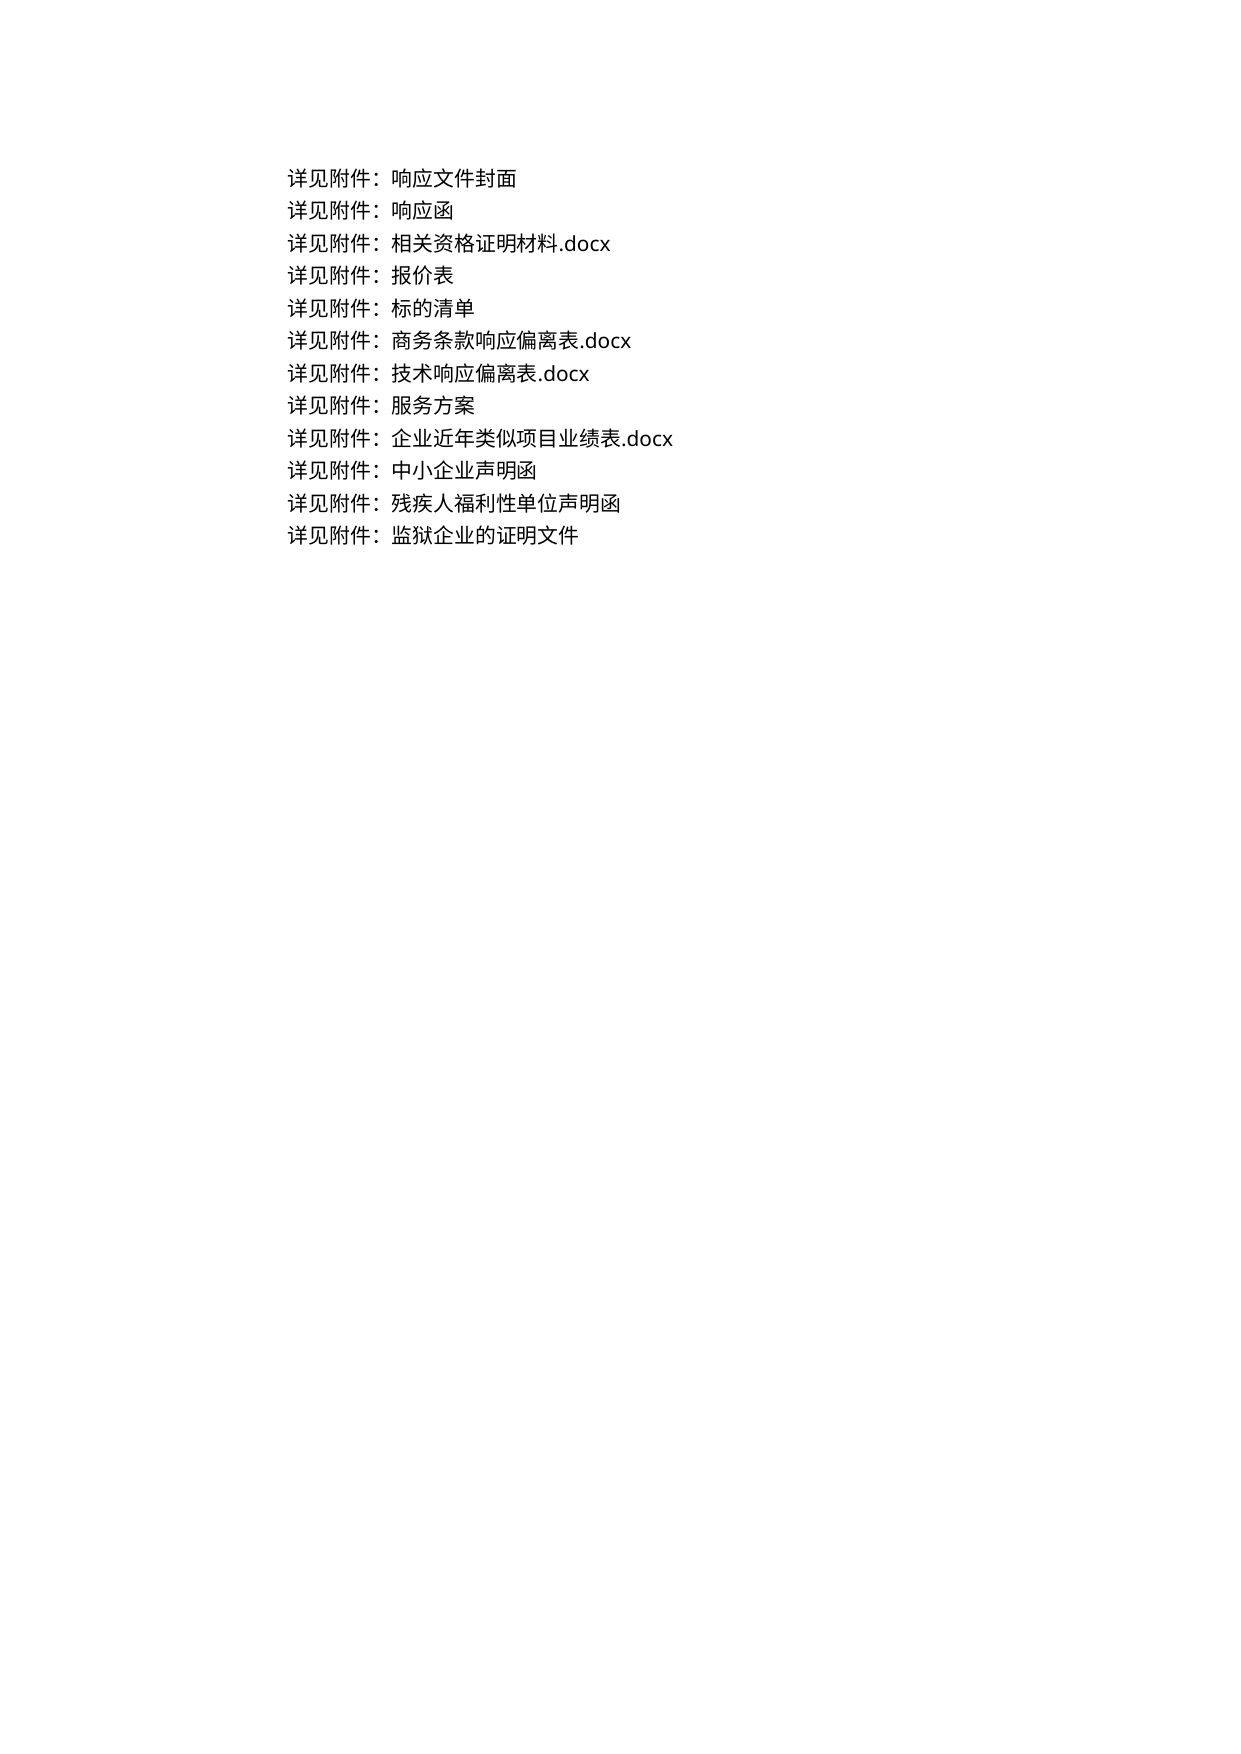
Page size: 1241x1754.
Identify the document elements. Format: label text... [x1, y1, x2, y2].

text 详见附件：服务方案 [187, 389, 1053, 422]
text 详见附件：技术响应偏离表.docx [187, 357, 1053, 389]
text 详见附件：商务条款响应偏离表.docx [187, 324, 1053, 357]
text 详见附件：响应文件封面 [187, 162, 1053, 194]
text 详见附件：残疾人福利性单位声明函 [187, 487, 1053, 519]
text 详见附件：相关资格证明材料.docx [187, 227, 1053, 259]
text 详见附件：中小企业声明函 [187, 454, 1053, 487]
text 详见附件：报价表 [187, 259, 1053, 292]
text 详见附件：响应函 [187, 194, 1053, 227]
text 详见附件：监狱企业的证明文件 [187, 519, 1053, 552]
text 详见附件：标的清单 [187, 292, 1053, 324]
text 详见附件：企业近年类似项目业绩表.docx [187, 422, 1053, 454]
